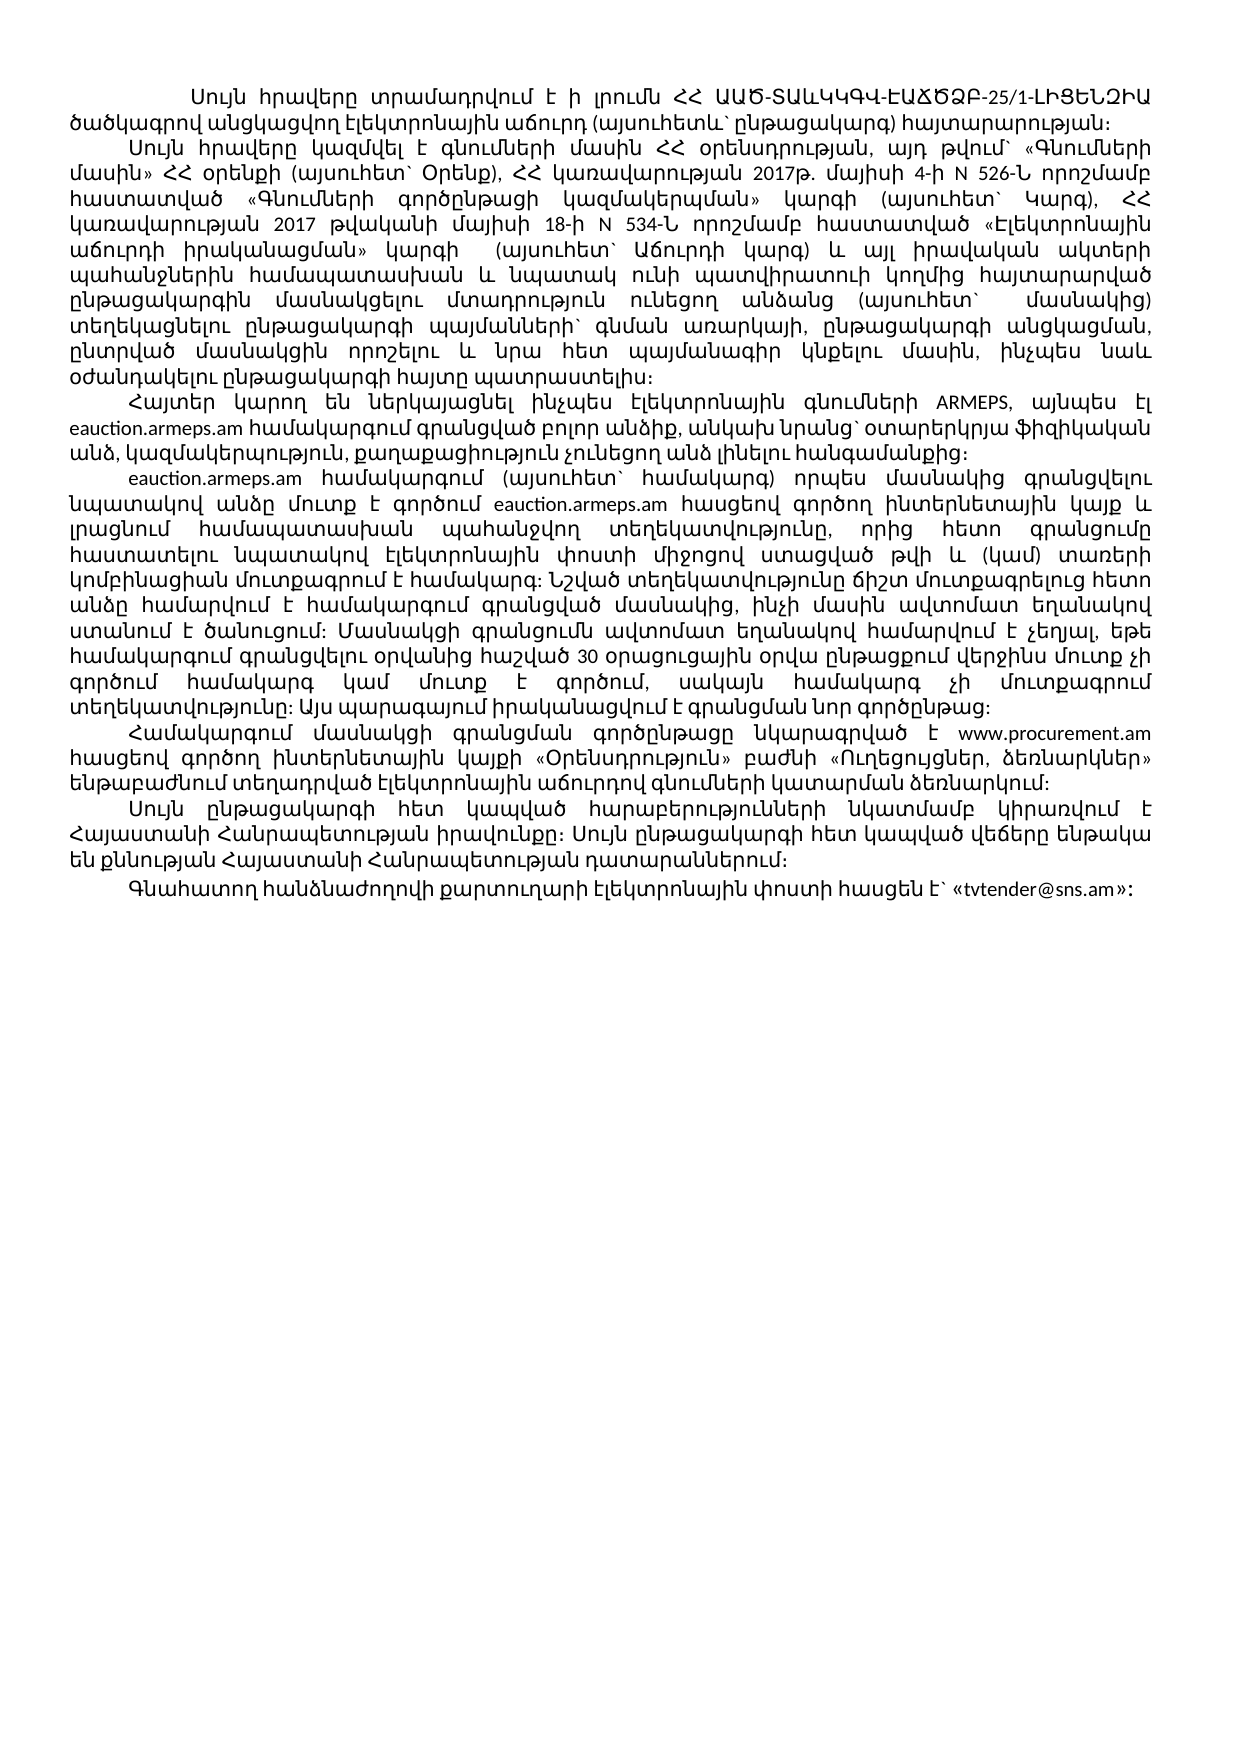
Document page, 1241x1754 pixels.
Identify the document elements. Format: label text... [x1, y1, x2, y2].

text Սույն ընթացակարգի հետ կապված հարաբերությունների նկատմամբ կիրառվում է Հայաստանի Հանրապետության իրավունքը։ Սույն ընթացակարգի հետ կապված վեճերը ենթակա են քննության Հայաստանի Հանրապետության դատարաններում։ [69, 796, 1152, 872]
text Սույն հրավերը տրամադրվում է ի լրումն ՀՀ ԱԱԾ-ՏԱևԿԿԳՎ-ԷԱՃԾՁԲ-25/1-ԼԻՑԵՆԶԻԱ ծածկագրով անցկացվող էլեկտրոնային աճուրդ (այսուհետև` ընթացակարգ) հայտարարության։ [69, 84, 1152, 135]
text Համակարգում մասնակցի գրանցման գործընթացը նկարագրված է www.procurement.am հասցեով գործող ինտերնետային կայքի «Օրենսդրություն» բաժնի «Ուղեցույցներ, ձեռնարկներ» ենթաբաժնում տեղադրված էլեկտրոնային աճուրդով գնումների կատարման ձեռնարկում: [69, 720, 1152, 796]
text eauction.armeps.am համակարգում (այսուհետ` համակարգ) որպես մասնակից գրանցվելու նպատակով անձը մուտք է գործում eauction.armeps.am հասցեով գործող ինտերնետային կայք և լրացնում համապատասխան պահանջվող տեղեկատվությունը, որից հետո գրանցումը հաստատելու նպատակով էլեկտրոնային փոստի միջոցով ստացված թվի և (կամ) տառերի կոմբինացիան մուտքագրում է համակարգ: Նշված տեղեկատվությունը ճիշտ մուտքագրելուց հետո անձը համարվում է համակարգում գրանցված մասնակից, ինչի մասին ավտոմատ եղանակով ստանում է ծանուցում: Մասնակցի գրանցումն ավտոմատ եղանակով համարվում է չեղյալ, եթե համակարգում գրանցվելու օրվանից հաշված 30 օրացուցային օրվա ընթացքում վերջինս մուտք չի գործում համակարգ կամ մուտք է գործում, սակայն համակարգ չի մուտքագրում տեղեկատվությունը: Այս պարագայում իրականացվում է գրանցման նոր գործընթաց: [69, 466, 1152, 720]
text Հայտեր կարող են ներկայացնել ինչպես էլեկտրոնային գնումների ARMEPS, այնպես էլ eauction.armeps.am համակարգում գրանցված բոլոր անձիք, անկախ նրանց` օտարերկրյա ֆիզիկական անձ, կազմակերպություն, քաղաքացիություն չունեցող անձ լինելու հանգամանքից։ [69, 389, 1152, 466]
text Գնահատող հանձնաժողովի քարտուղարի էլեկտրոնային փոստի հասցեն է` «tvtender@sns.am»: [69, 872, 1152, 903]
text Սույն հրավերը կազմվել է գնումների մասին ՀՀ օրենսդրության, այդ թվում` «Գնումների մասին» ՀՀ օրենքի (այսուհետ` Օրենք), ՀՀ կառավարության 2017թ. մայիսի 4-ի N 526-Ն որոշմամբ հաստատված «Գնումների գործընթացի կազմակերպման» կարգի (այսուհետ` Կարգ), ՀՀ կառավարության 2017 թվականի մայիսի 18-ի N 534-Ն որոշմամբ հաստատված «Էլեկտրոնային աճուրդի իրականացման» կարգի (այսուհետ` Աճուրդի կարգ) և այլ իրավական ակտերի պահանջներին համապատասխան և նպատակ ունի պատվիրատուի կողմից հայտարարված ընթացակարգին մասնակցելու մտադրություն ունեցող անձանց (այսուհետ` մասնակից) տեղեկացնելու ընթացակարգի պայմանների` գնման առարկայի, ընթացակարգի անցկացման, ընտրված մասնակցին որոշելու և նրա հետ պայմանագիր կնքելու մասին, ինչպես նաև օժանդակելու ընթացակարգի հայտը պատրաստելիս։ [69, 135, 1152, 389]
